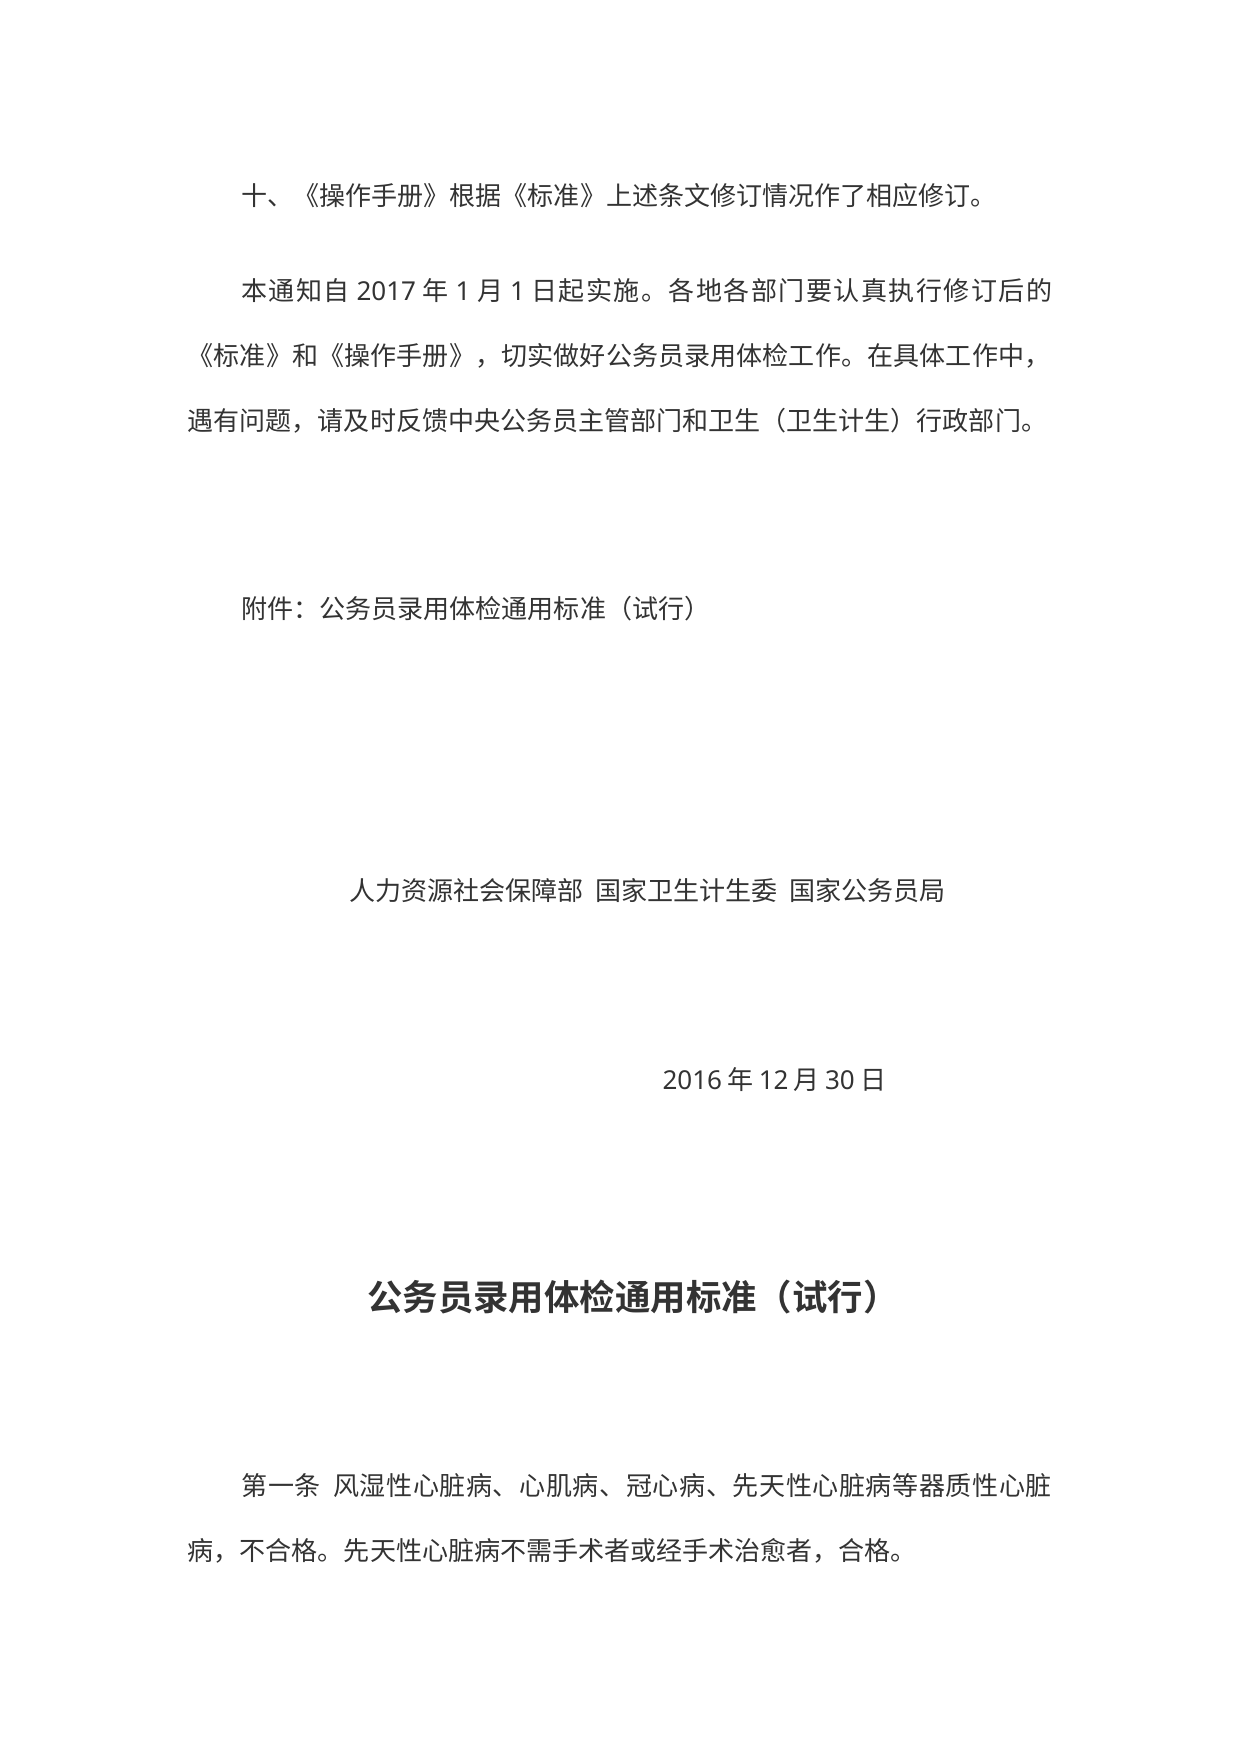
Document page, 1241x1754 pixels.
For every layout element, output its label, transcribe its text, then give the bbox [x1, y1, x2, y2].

text 十、《操作手册》根据《标准》上述条文修订情况作了相应修订。 [187, 162, 1053, 227]
text 第一条 风湿性心脏病、心肌病、冠心病、先天性心脏病等器质性心脏病，不合格。先天性心脏病不需手术者或经手术治愈者，合格。 [187, 1451, 1053, 1581]
text 人力资源社会保障部 国家卫生计生委 国家公务员局 [187, 857, 1053, 922]
text 附件：公务员录用体检通用标准（试行） [187, 574, 1053, 639]
text 公务员录用体检通用标准（试行） [187, 1263, 1053, 1328]
text 本通知自2017年1月1日起实施。各地各部门要认真执行修订后的《标准》和《操作手册》，切实做好公务员录用体检工作。在具体工作中，遇有问题，请及时反馈中央公务员主管部门和卫生（卫生计生）行政部门。 [187, 256, 1053, 451]
text 2016年12月30日 [187, 1045, 1053, 1110]
